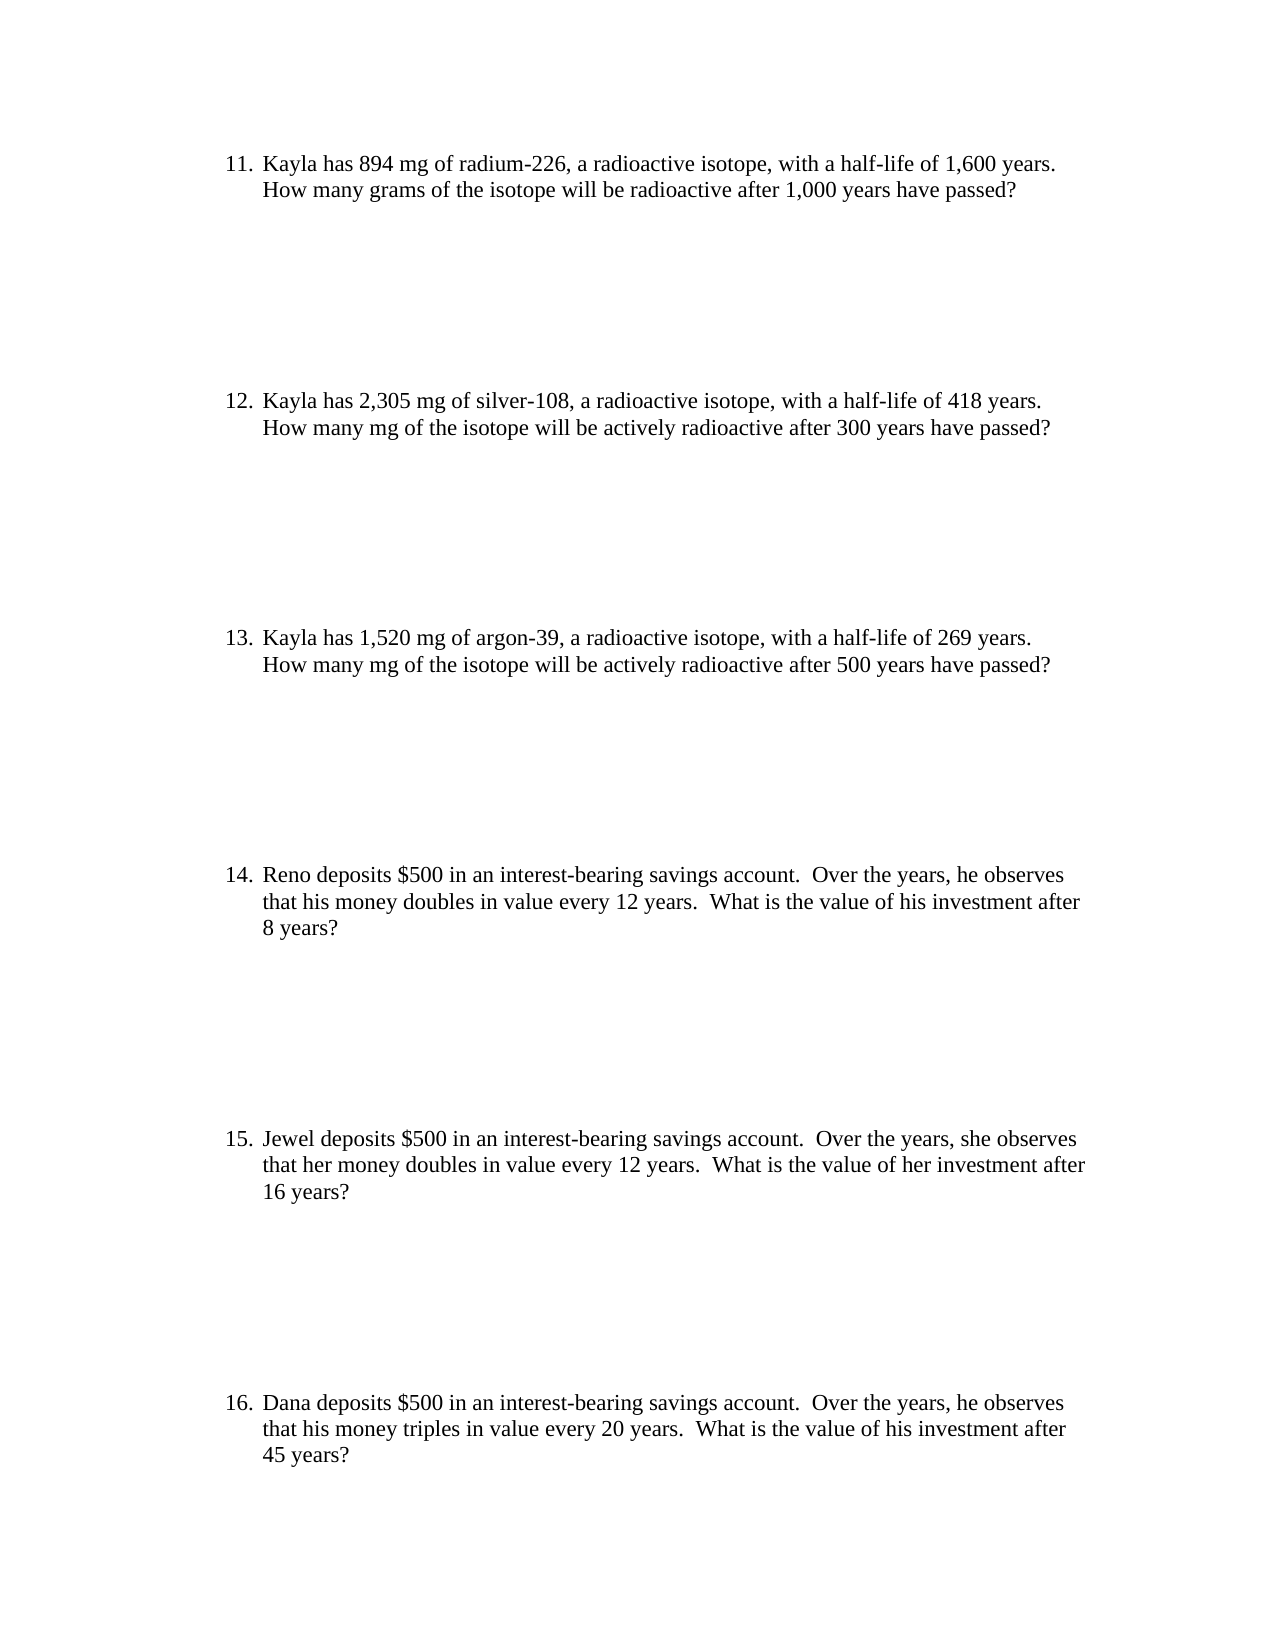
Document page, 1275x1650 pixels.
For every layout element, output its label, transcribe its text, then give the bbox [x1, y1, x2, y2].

list Reno deposits $500 in an interest-bearing savings account. Over the years, he observes that his money doubles in value every 12 years. What is the value of his investment after 8 years? [225, 862, 1087, 941]
list Dana deposits $500 in an interest-bearing savings account. Over the years, he observes that his money triples in value every 20 years. What is the value of his investment after 45 years? [225, 1389, 1087, 1468]
list Kayla has 2,305 mg of silver-108, a radioactive isotope, with a half-life of 418 years. How many mg of the isotope will be actively radioactive after 300 years have passed? [225, 387, 1087, 440]
list Kayla has 894 mg of radium-226, a radioactive isotope, with a half-life of 1,600 years. How many grams of the isotope will be radioactive after 1,000 years have passed? [225, 150, 1087, 203]
list Kayla has 1,520 mg of argon-39, a radioactive isotope, with a half-life of 269 years. How many mg of the isotope will be actively radioactive after 500 years have passed? [225, 624, 1087, 677]
list Jewel deposits $500 in an interest-bearing savings account. Over the years, she observes that her money doubles in value every 12 years. What is the value of her investment after 16 years? [225, 1125, 1087, 1204]
